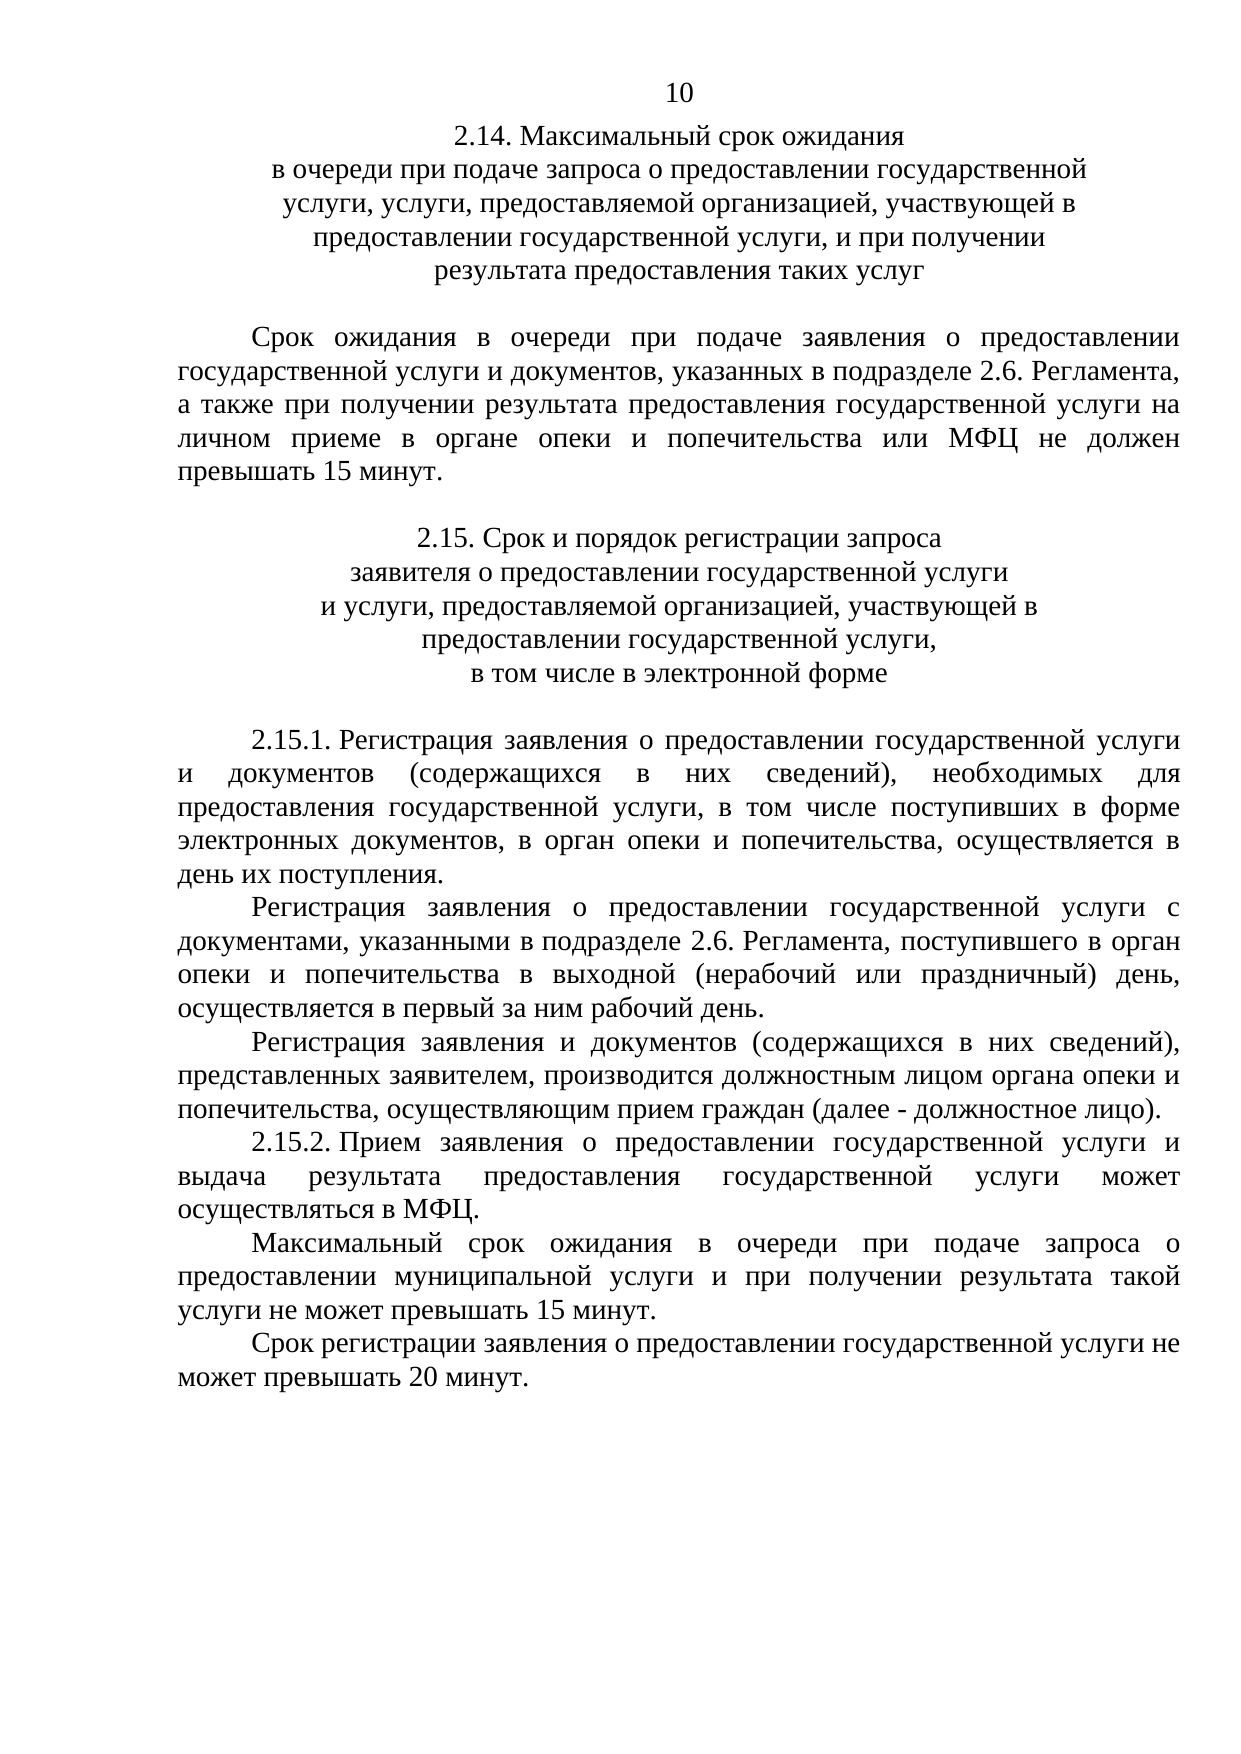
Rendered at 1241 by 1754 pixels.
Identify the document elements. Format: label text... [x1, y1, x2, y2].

text Максимальный срок ожидания в очереди при подаче запроса о предоставлении муниципальной услуги и при получении результата такой услуги не может превышать 15 минут. [177, 1225, 1181, 1326]
text в том числе в электронной форме [177, 655, 1181, 688]
text 2.14. Максимальный срок ожидания [177, 118, 1181, 152]
text заявителя о предоставлении государственной услуги [177, 554, 1181, 588]
text предоставлении государственной услуги, [177, 621, 1181, 655]
text 2.15.1. Регистрация заявления о предоставлении государственной услуги и документов (содержащихся в них сведений), необходимых для предоставления государственной услуги, в том числе поступивших в форме электронных документов, в орган опеки и попечительства, осуществляется в день их поступления. [177, 722, 1181, 889]
text 2.15.2. Прием заявления о предоставлении государственной услуги и выдача результата предоставления государственной услуги может осуществляться в МФЦ. [177, 1124, 1181, 1225]
text предоставлении государственной услуги, и при получении [177, 219, 1181, 252]
text Регистрация заявления и документов (содержащихся в них сведений), представленных заявителем, производится должностным лицом органа опеки и попечительства, осуществляющим прием граждан (далее - должностное лицо). [177, 1024, 1181, 1124]
text и услуги, предоставляемой организацией, участвующей в [177, 588, 1181, 621]
text Срок регистрации заявления о предоставлении государственной услуги не может превышать 20 минут. [177, 1326, 1181, 1393]
text услуги, услуги, предоставляемой организацией, участвующей в [177, 185, 1181, 219]
text Срок ожидания в очереди при подаче заявления о предоставлении государственной услуги и документов, указанных в подразделе 2.6. Регламента, а также при получении результата предоставления государственной услуги на личном приеме в органе опеки и попечительства или МФЦ не должен превышать 15 минут. [177, 319, 1181, 487]
text 2.15. Срок и порядок регистрации запроса [177, 521, 1181, 554]
text в очереди при подаче запроса о предоставлении государственной [177, 152, 1181, 185]
text Регистрация заявления о предоставлении государственной услуги с документами, указанными в подразделе 2.6. Регламента, поступившего в орган опеки и попечительства в выходной (нерабочий или праздничный) день, осуществляется в первый за ним рабочий день. [177, 889, 1181, 1024]
text результата предоставления таких услуг [177, 252, 1181, 286]
